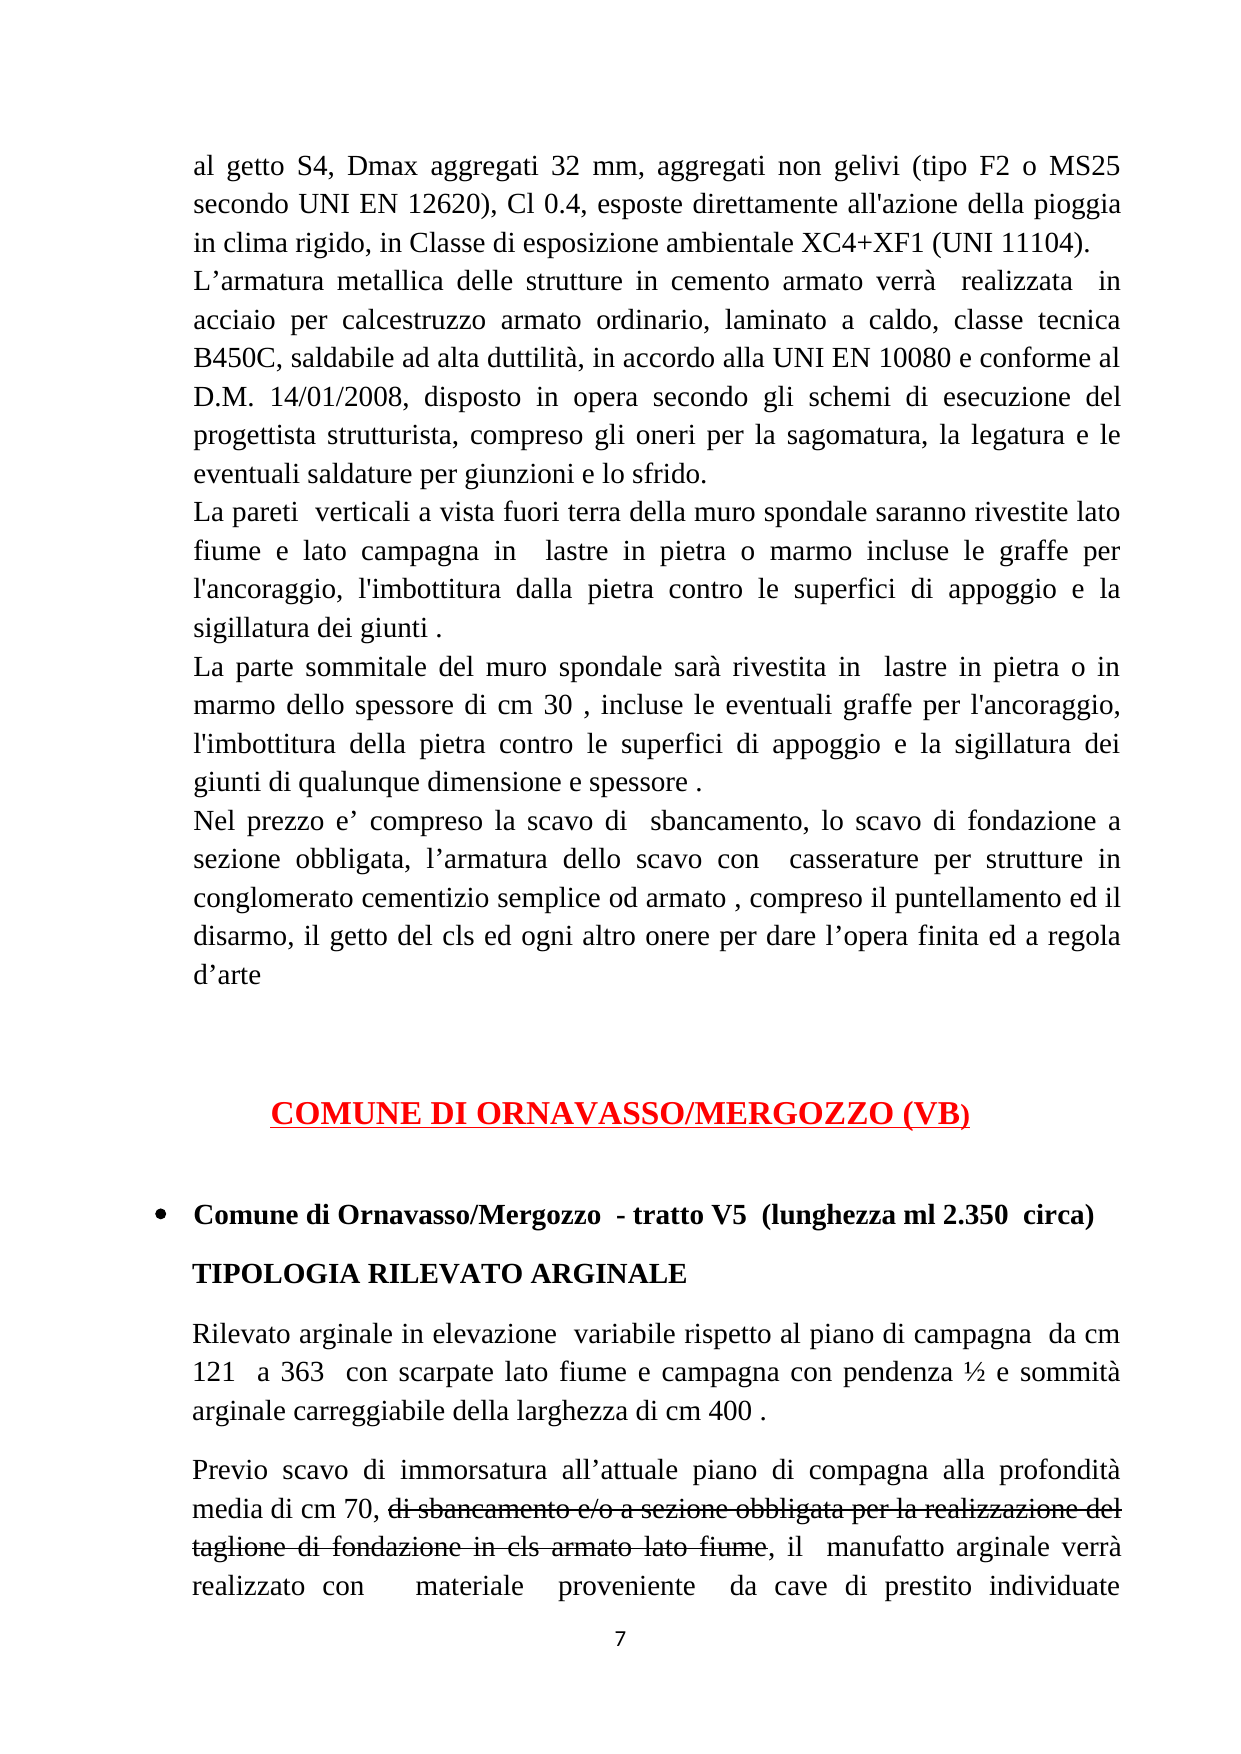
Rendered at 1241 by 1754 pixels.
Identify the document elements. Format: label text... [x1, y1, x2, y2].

text COMUNE DI ORNAVASSO/MERGOZZO (VB) [118, 1093, 1122, 1132]
list La parte sommitale del muro spondale sarà rivestita in lastre in pietra o in marmo dello spessore di cm 30 , incluse le eventuali graffe per l'ancoraggio, l'imbottitura della pietra contro le superfici di appoggio e la sigillatura dei giunti di qualunque dimensione e spessore . [193, 649, 1122, 798]
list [193, 148, 1122, 258]
list Comune di Ornavasso/Mergozzo - tratto V5 (lunghezza ml 2.350 circa) [156, 1197, 1122, 1231]
text Rilevato arginale in elevazione variabile rispetto al piano di campagna da cm 121 a 363 con scarpate lato fiume e campagna con pendenza ½ e sommità arginale carreggiabile della larghezza di cm 400 . [192, 1316, 1122, 1426]
list La pareti verticali a vista fuori terra della muro spondale saranno rivestite lato fiume e lato campagna in lastre in pietra o marmo incluse le graffe per l'ancoraggio, l'imbottitura dalla pietra contro le superfici di appoggio e la sigillatura dei giunti . [193, 494, 1122, 644]
list L’armatura metallica delle strutture in cemento armato verrà realizzata in acciaio per calcestruzzo armato ordinario, laminato a caldo, classe tecnica B450C, saldabile ad alta duttilità, in accordo alla UNI EN 10080 e conforme al D.M. 14/01/2008, disposto in opera secondo gli schemi di esecuzione del progettista strutturista, compreso gli oneri per la sagomatura, la legatura e le eventuali saldature per giunzioni e lo sfrido. [193, 263, 1122, 489]
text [192, 1452, 1122, 1601]
list Nel prezzo e’ compreso la scavo di sbancamento, lo scavo di fondazione a sezione obbligata, l’armatura dello scavo con casserature per strutture in conglomerato cementizio semplice od armato , compreso il puntellamento ed il disarmo, il getto del cls ed ogni altro onere per dare l’opera finita ed a regola d’arte [193, 803, 1122, 991]
text TIPOLOGIA RILEVATO ARGINALE [118, 1256, 1122, 1290]
